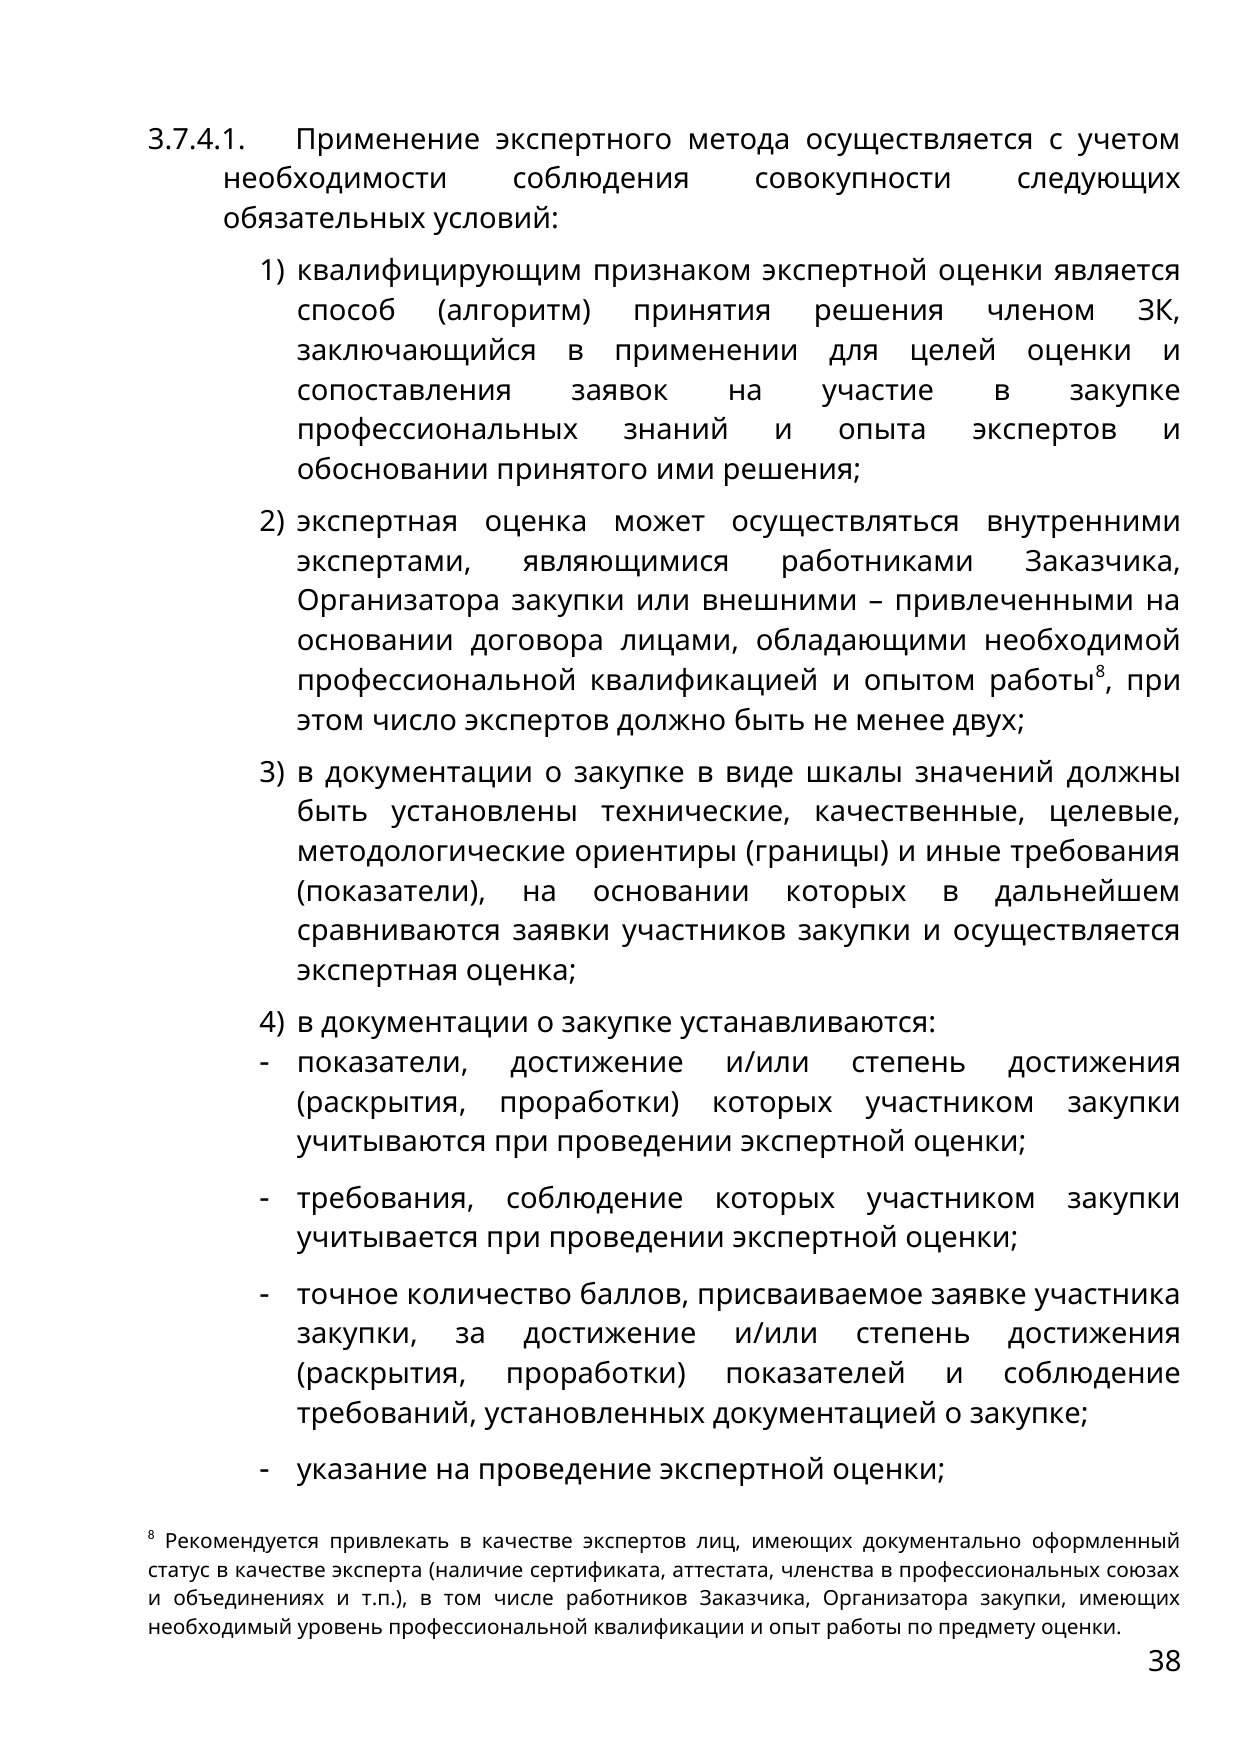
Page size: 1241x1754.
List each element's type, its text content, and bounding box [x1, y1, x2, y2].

list указание на проведение экспертной оценки; [259, 1448, 1181, 1488]
list квалифицирующим признаком экспертной оценки является способ (алгоритм) принятия решения членом ЗК, заключающийся в применении для целей оценки и сопоставления заявок на участие в закупке профессиональных знаний и опыта экспертов и обосновании принятого ими решения; [259, 250, 1181, 488]
list в документации о закупке в виде шкалы значений должны быть установлены технические, качественные, целевые, методологические ориентиры (границы) и иные требования (показатели), на основании которых в дальнейшем сравниваются заявки участников закупки и осуществляется экспертная оценка; [259, 751, 1181, 989]
list экспертная оценка может осуществляться внутренними экспертами, являющимися работниками Заказчика, Организатора закупки или внешними – привлеченными на основании договора лицами, обладающими необходимой профессиональной квалификацией и опытом работы, при этом число экспертов должно быть не менее двух; [259, 500, 1181, 738]
list требования, соблюдение которых участником закупки учитывается при проведении экспертной оценки; [259, 1177, 1181, 1256]
list в документации о закупке устанавливаются: [259, 1002, 1181, 1041]
list Применение экспертного метода осуществляется с учетом необходимости соблюдения совокупности следующих обязательных условий: [148, 118, 1181, 237]
list показатели, достижение и/или степень достижения (раскрытия, проработки) которых участником закупки учитываются при проведении экспертной оценки; [259, 1041, 1181, 1160]
list точное количество баллов, присваиваемое заявке участника закупки, за достижение и/или степень достижения (раскрытия, проработки) показателей и соблюдение требований, установленных документацией о закупке; [259, 1273, 1181, 1432]
